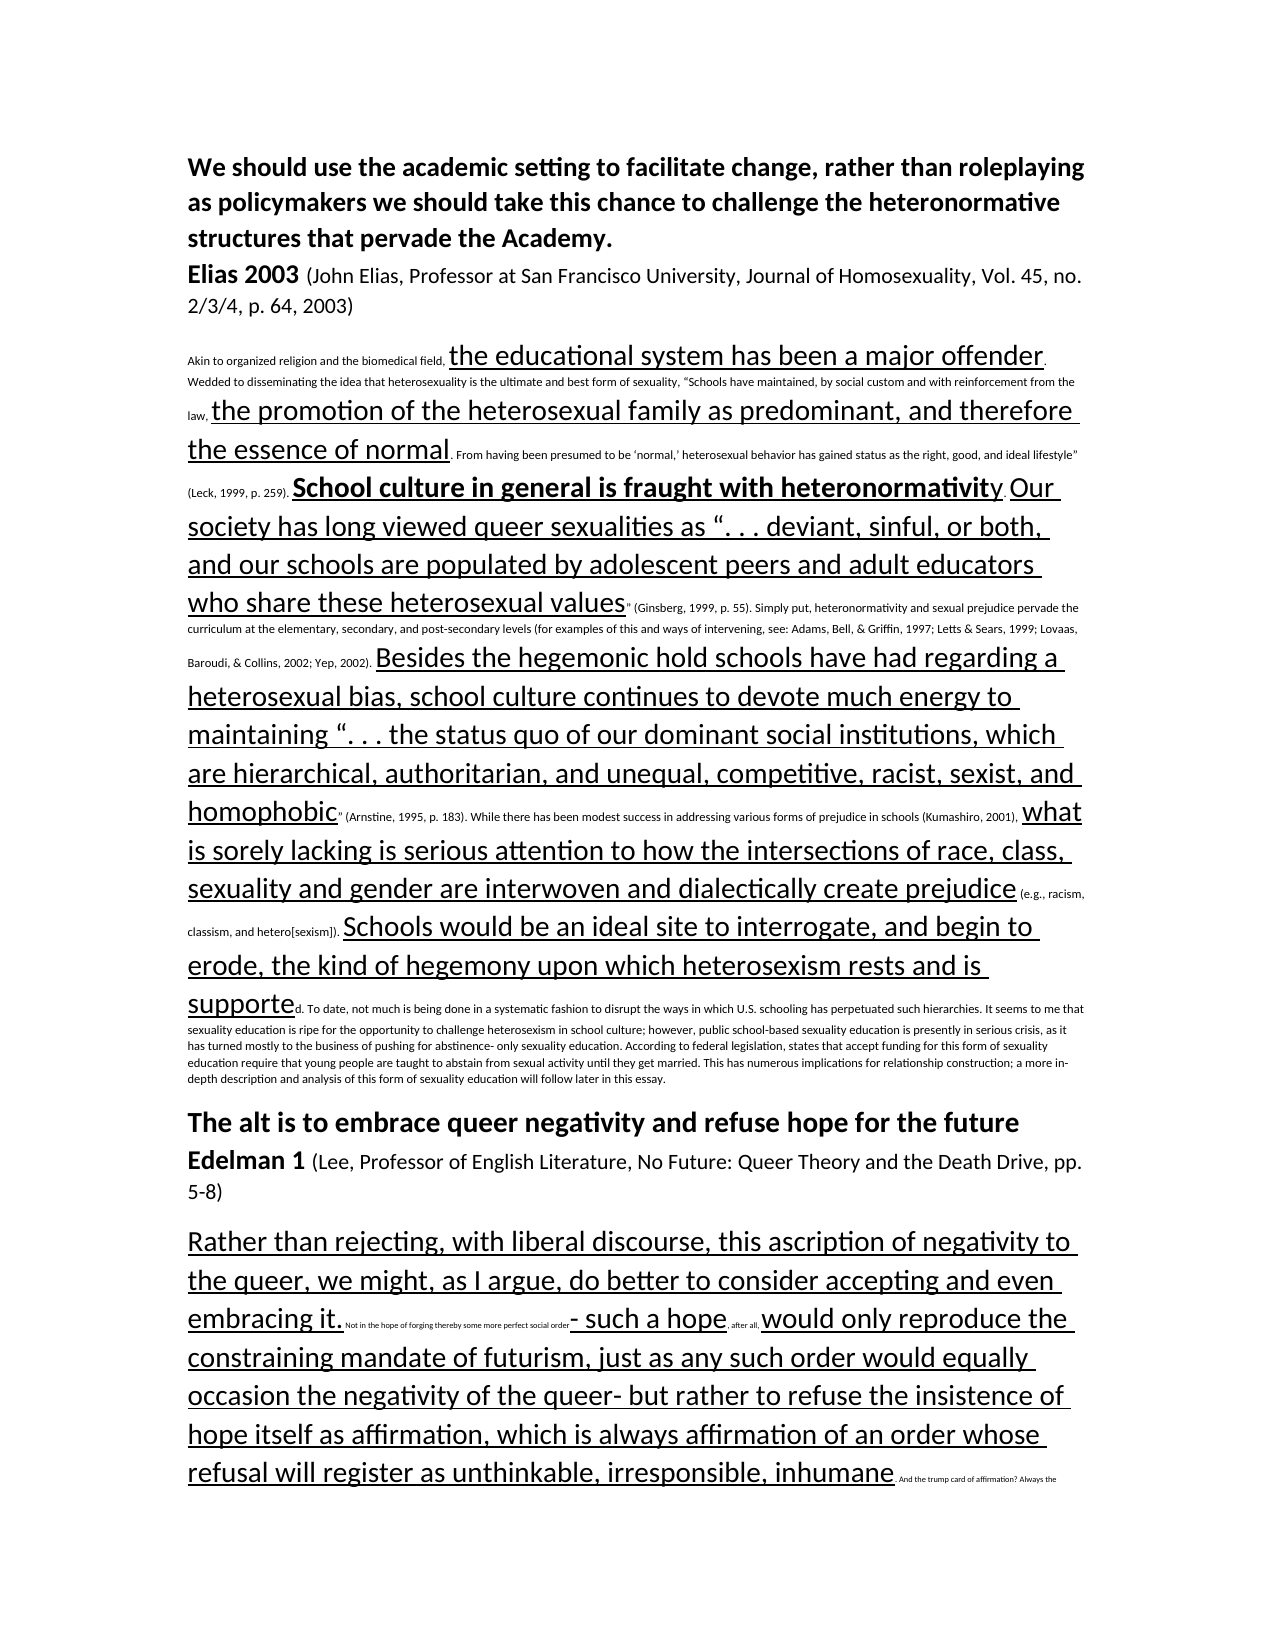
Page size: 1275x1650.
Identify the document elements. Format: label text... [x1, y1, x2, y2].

subtitle We should use the academic setting to facilitate change, rather than roleplaying as policymakers we should take this chance to challenge the heteronormative structures that pervade the Academy. [187, 150, 1087, 254]
subtitle The alt is to embrace queer negativity and refuse hope for the future [187, 1104, 1087, 1140]
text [187, 1223, 1087, 1490]
text Edelman 1 (Lee, Professor of English Literature, No Future: Queer Theory and the Death Drive, pp. 5-8) [187, 1143, 1087, 1205]
text Akin to organized religion and the biomedical field, the educational system has been a major offender. Wedded to disseminating the idea that heterosexuality is the ultimate and best form of sexuality, “Schools have maintained, by social custom and with reinforcement from the law, the promotion of the heterosexual family as predominant, and therefore the essence of normal. From having been presumed to be ‘normal,’ heterosexual behavior has gained status as the right, good, and ideal lifestyle” (Leck, 1999, p. 259). School culture in general is fraught with heteronormativity. Our society has long viewed queer sexualities as “. . . deviant, sinful, or both, and our schools are populated by adolescent peers and adult educators who share these heterosexual values” (Ginsberg, 1999, p. 55). Simply put, heteronormativity and sexual prejudice pervade the curriculum at the elementary, secondary, and post-secondary levels (for examples of this and ways of intervening, see: Adams, Bell, & Griffin, 1997; Letts & Sears, 1999; Lovaas, Baroudi, & Collins, 2002; Yep, 2002). Besides the hegemonic hold schools have had regarding a heterosexual bias, school culture continues to devote much energy to maintaining “. . . the status quo of our dominant social institutions, which are hierarchical, authoritarian, and unequal, competitive, racist, sexist, and homophobic” (Arnstine, 1995, p. 183). While there has been modest success in addressing various forms of prejudice in schools (Kumashiro, 2001), what is sorely lacking is serious attention to how the intersections of race, class, sexuality and gender are interwoven and dialectically create prejudice (e.g., racism, classism, and hetero[sexism]). Schools would be an ideal site to interrogate, and begin to erode, the kind of hegemony upon which heterosexism rests and is supported. To date, not much is being done in a systematic fashion to disrupt the ways in which U.S. schooling has perpetuated such hierarchies. It seems to me that sexuality education is ripe for the opportunity to challenge heterosexism in school culture; however, public school-based sexuality education is presently in serious crisis, as it has turned mostly to the business of pushing for abstinence- only sexuality education. According to federal legislation, states that accept funding for this form of sexuality education require that young people are taught to abstain from sexual activity until they get married. This has numerous implications for relationship construction; a more in-depth description and analysis of this form of sexuality education will follow later in this essay. [187, 337, 1087, 1087]
text Elias 2003 (John Elias, Professor at San Francisco University, Journal of Homosexuality, Vol. 45, no. 2/3/4, p. 64, 2003) [187, 257, 1087, 319]
